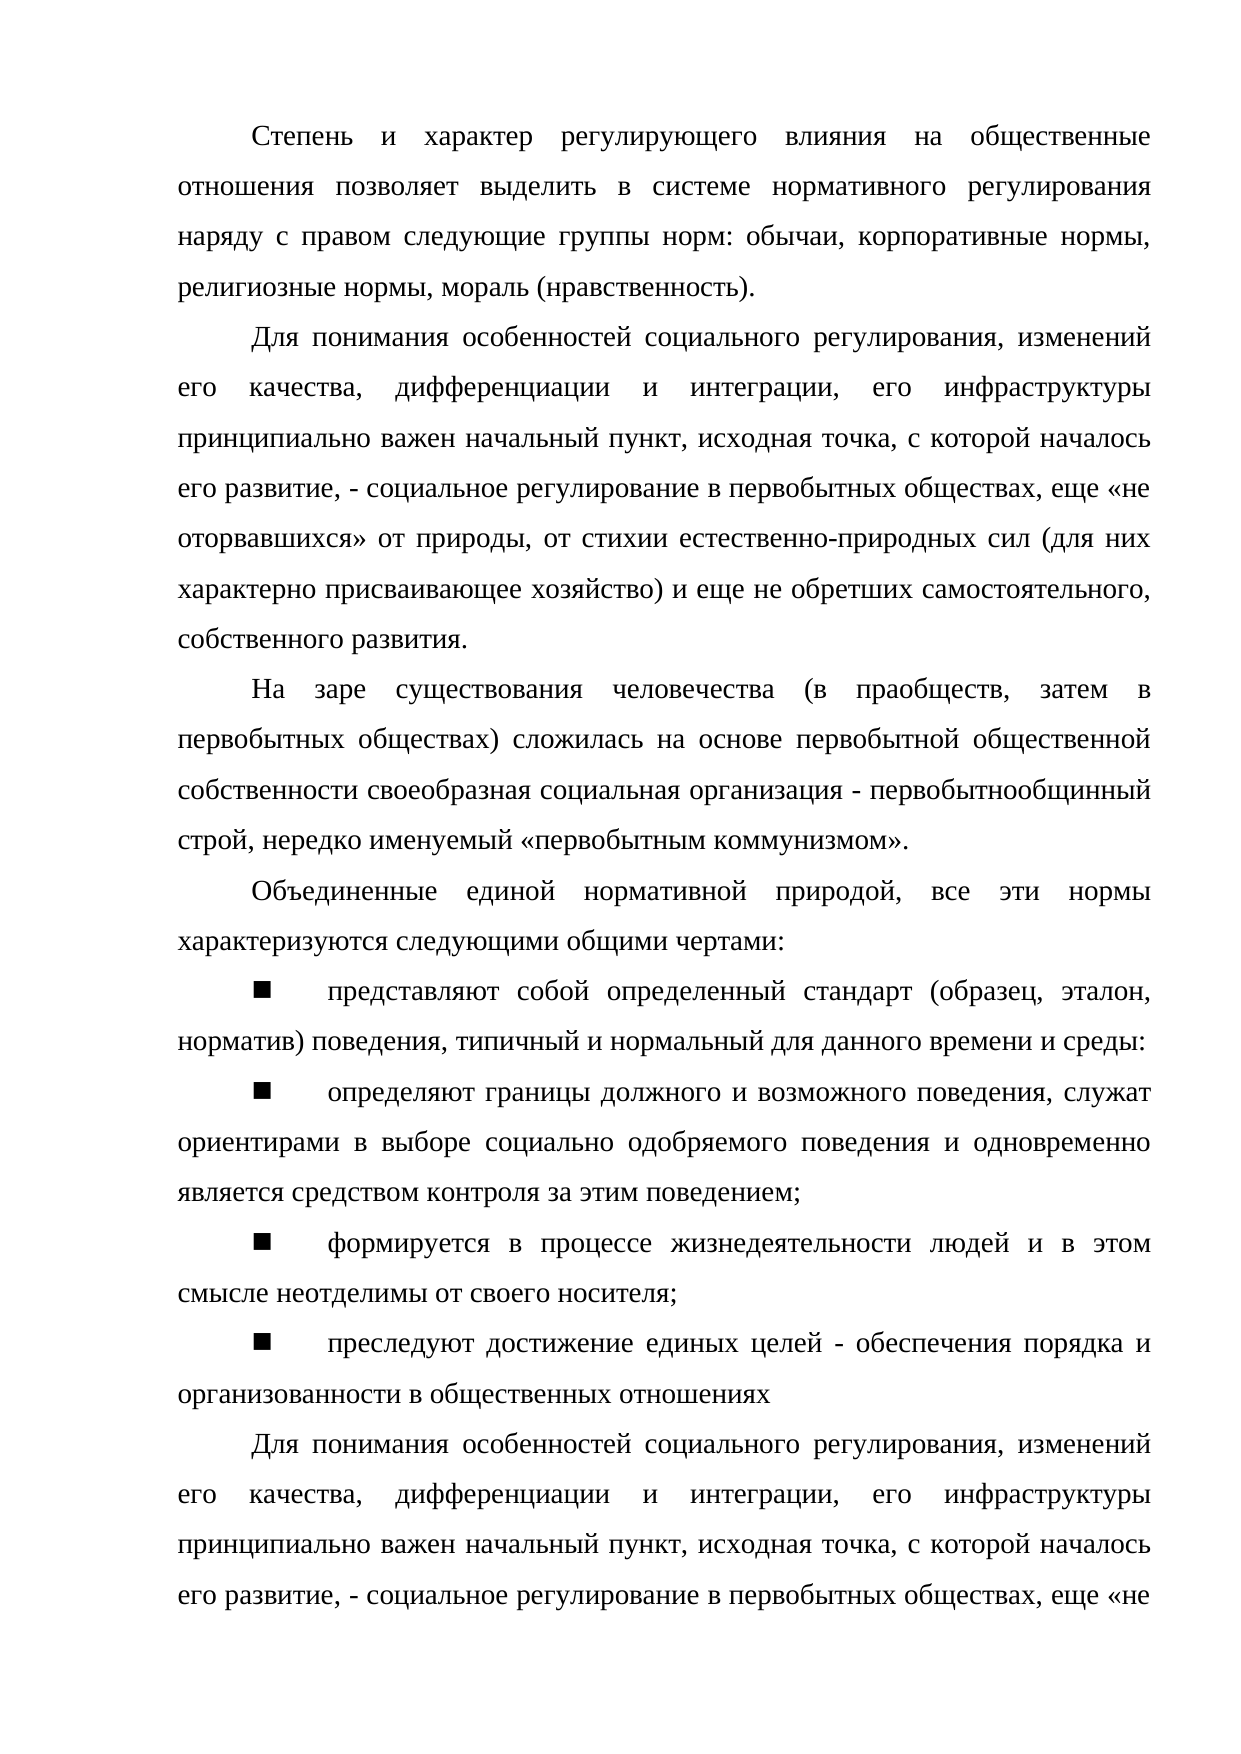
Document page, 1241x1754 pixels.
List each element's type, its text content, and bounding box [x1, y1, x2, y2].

list преследуют достижение единых целей - обеспечения порядка и организованности в общественных отношениях [177, 1326, 1152, 1409]
list формируется в процессе жизнедеятельности людей и в этом смысле неотделимы от своего носителя; [177, 1225, 1152, 1309]
text Объединенные единой нормативной природой, все эти нормы характеризуются следующими общими чертами: [177, 873, 1152, 957]
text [177, 1426, 1152, 1611]
list определяют границы должного и возможного поведения, служат ориентирами в выборе социально одобряемого поведения и одновременно является средством контроля за этим поведением; [177, 1074, 1152, 1208]
text Степень и характер регулирующего влияния на общественные отношения позволяет выделить в системе нормативного регулирования наряду с правом следующие группы норм: обычаи, корпоративные нормы, религиозные нормы, мораль (нравственность). [177, 118, 1152, 303]
text На заре существования человечества (в праобществ, затем в первобытных обществах) сложилась на основе первобытной общественной собственности своеобразная социальная организация - первобытнообщинный строй, нередко именуемый «первобытным коммунизмом». [177, 672, 1152, 856]
text Для понимания особенностей социального регулирования, изменений его качества, дифференциации и интеграции, его инфраструктуры принципиально важен начальный пункт, исходная точка, с которой началось его развитие, - социальное регулирование в первобытных обществах, еще «не оторвавшихся» от природы, от стихии естественно-природных сил (для них характерно присваивающее хозяйство) и еще не обретших самостоятельного, собственного развития. [177, 319, 1152, 655]
list представляют собой определенный стандарт (образец, эталон, норматив) поведения, типичный и нормальный для данного времени и среды: [177, 973, 1152, 1057]
